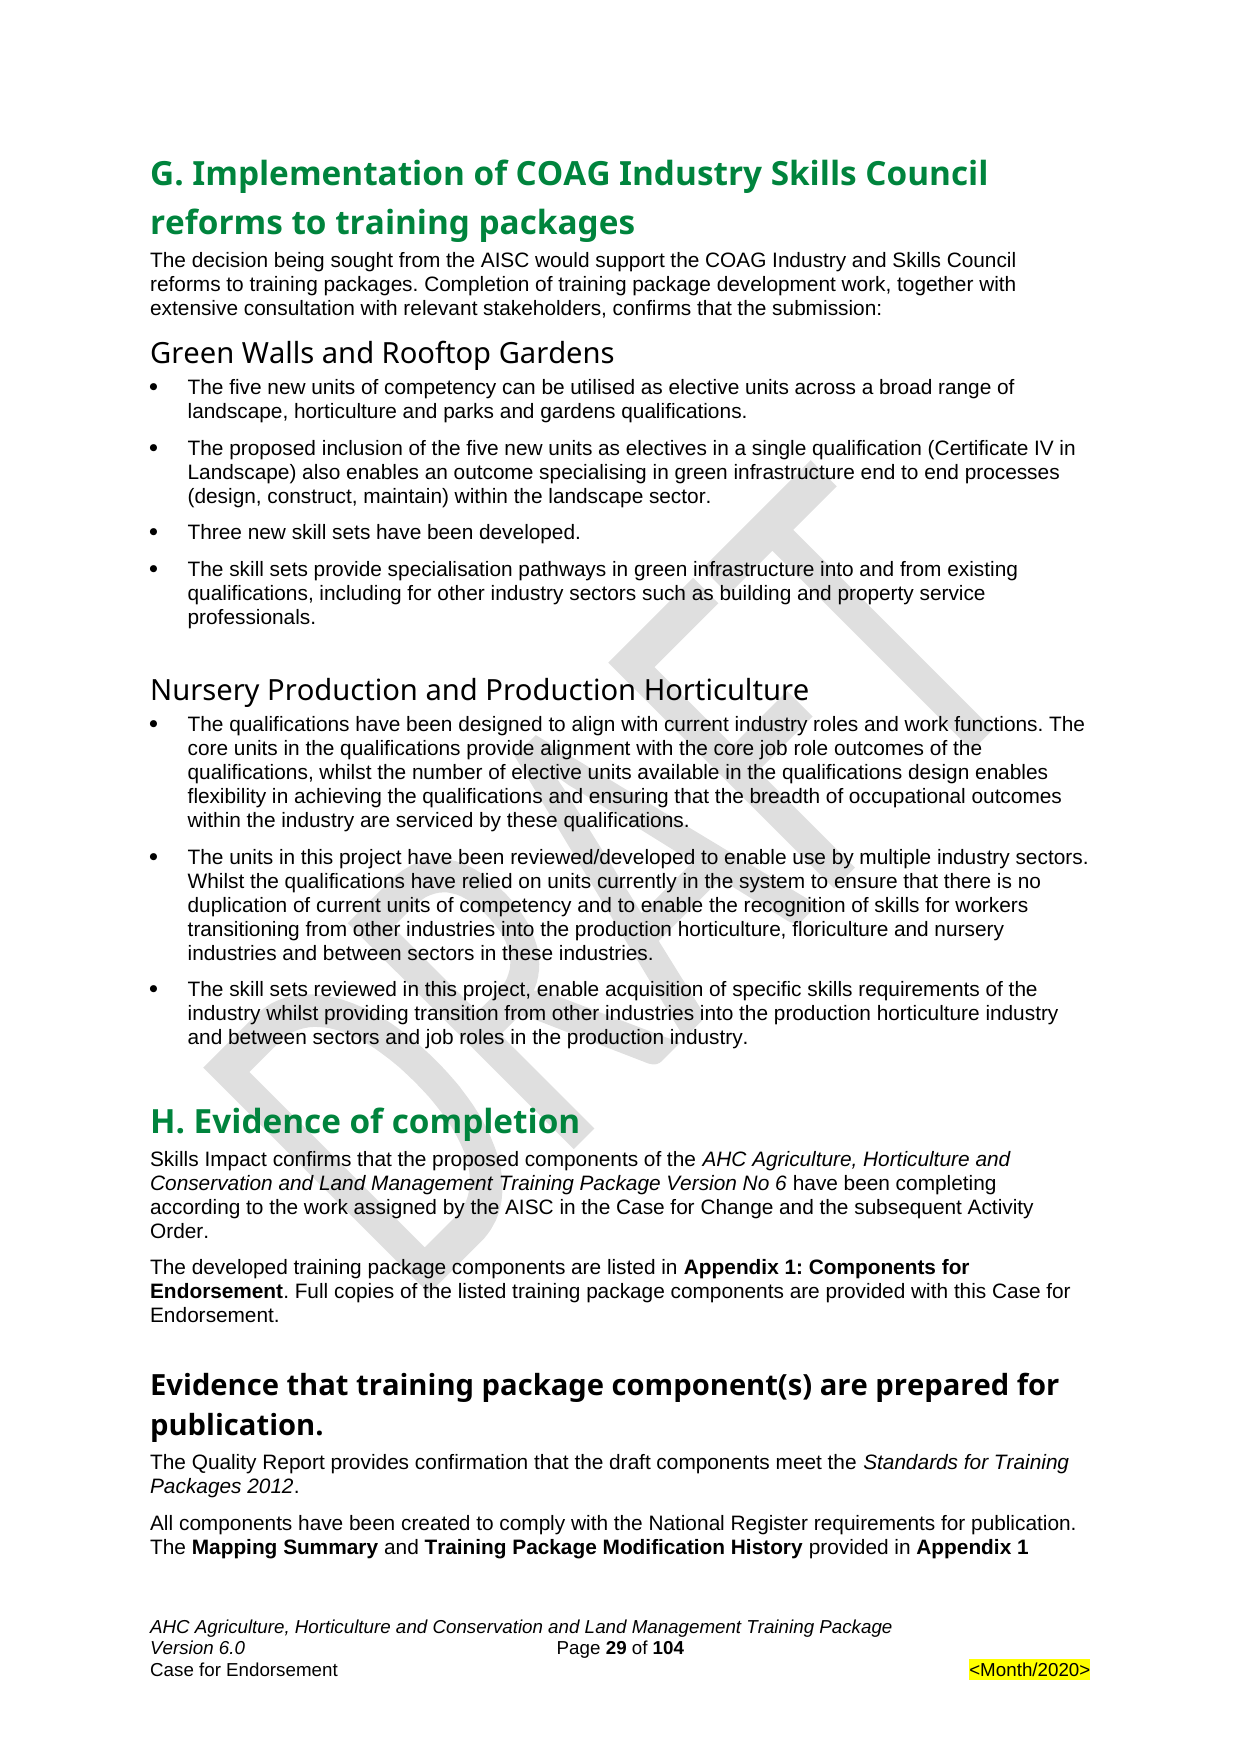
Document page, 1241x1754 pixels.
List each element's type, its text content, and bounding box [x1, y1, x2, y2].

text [150, 1511, 1090, 1558]
text The decision being sought from the AISC would support the COAG Industry and Skills Council reforms to training packages. Completion of training package development work, together with extensive consultation with relevant stakeholders, confirms that the submission: [150, 248, 1090, 320]
text The Quality Report provides confirmation that the draft components meet the Standards for Training Packages 2012. [150, 1450, 1090, 1498]
subtitle G. Implementation of COAG Industry Skills Council reforms to training packages [150, 150, 1090, 244]
text The skill sets reviewed in this project, enable acquisition of specific skills requirements of the industry whilst providing transition from other industries into the production horticulture industry and between sectors and job roles in the production industry. [150, 977, 1090, 1049]
text The qualifications have been designed to align with current industry roles and work functions. The core units in the qualifications provide alignment with the core job role outcomes of the qualifications, whilst the number of elective units available in the qualifications design enables flexibility in achieving the qualifications and ensuring that the breadth of occupational outcomes within the industry are serviced by these qualifications. [150, 712, 1090, 832]
subtitle Green Walls and Rooftop Gardens [150, 332, 1090, 372]
text The proposed inclusion of the five new units as electives in a single qualification (Certificate IV in Landscape) also enables an outcome specialising in green infrastructure end to end processes (design, construct, maintain) within the landscape sector. [150, 436, 1090, 508]
subtitle H. Evidence of completion [150, 1098, 1090, 1143]
subtitle Nursery Production and Production Horticulture [150, 669, 1090, 709]
text Three new skill sets have been developed. [150, 520, 1090, 544]
text The units in this project have been reviewed/developed to enable use by multiple industry sectors. Whilst the qualifications have relied on units currently in the system to ensure that there is no duplication of current units of competency and to enable the recognition of skills for workers transitioning from other industries into the production horticulture, floriculture and nursery industries and between sectors in these industries. [150, 844, 1090, 964]
text Skills Impact confirms that the proposed components of the AHC Agriculture, Horticulture and Conservation and Land Management Training Package Version No 6 have been completing according to the work assigned by the AISC in the Case for Change and the subsequent Activity Order. [150, 1147, 1090, 1243]
text The developed training package components are listed in Appendix 1: Components for Endorsement. Full copies of the listed training package components are provided with this Case for Endorsement. [150, 1255, 1090, 1327]
subtitle Evidence that training package component(s) are prepared for publication. [150, 1364, 1090, 1444]
text The skill sets provide specialisation pathways in green infrastructure into and from existing qualifications, including for other industry sectors such as building and property service professionals. [150, 557, 1090, 629]
text The five new units of competency can be utilised as elective units across a broad range of landscape, horticulture and parks and gardens qualifications. [150, 375, 1090, 423]
